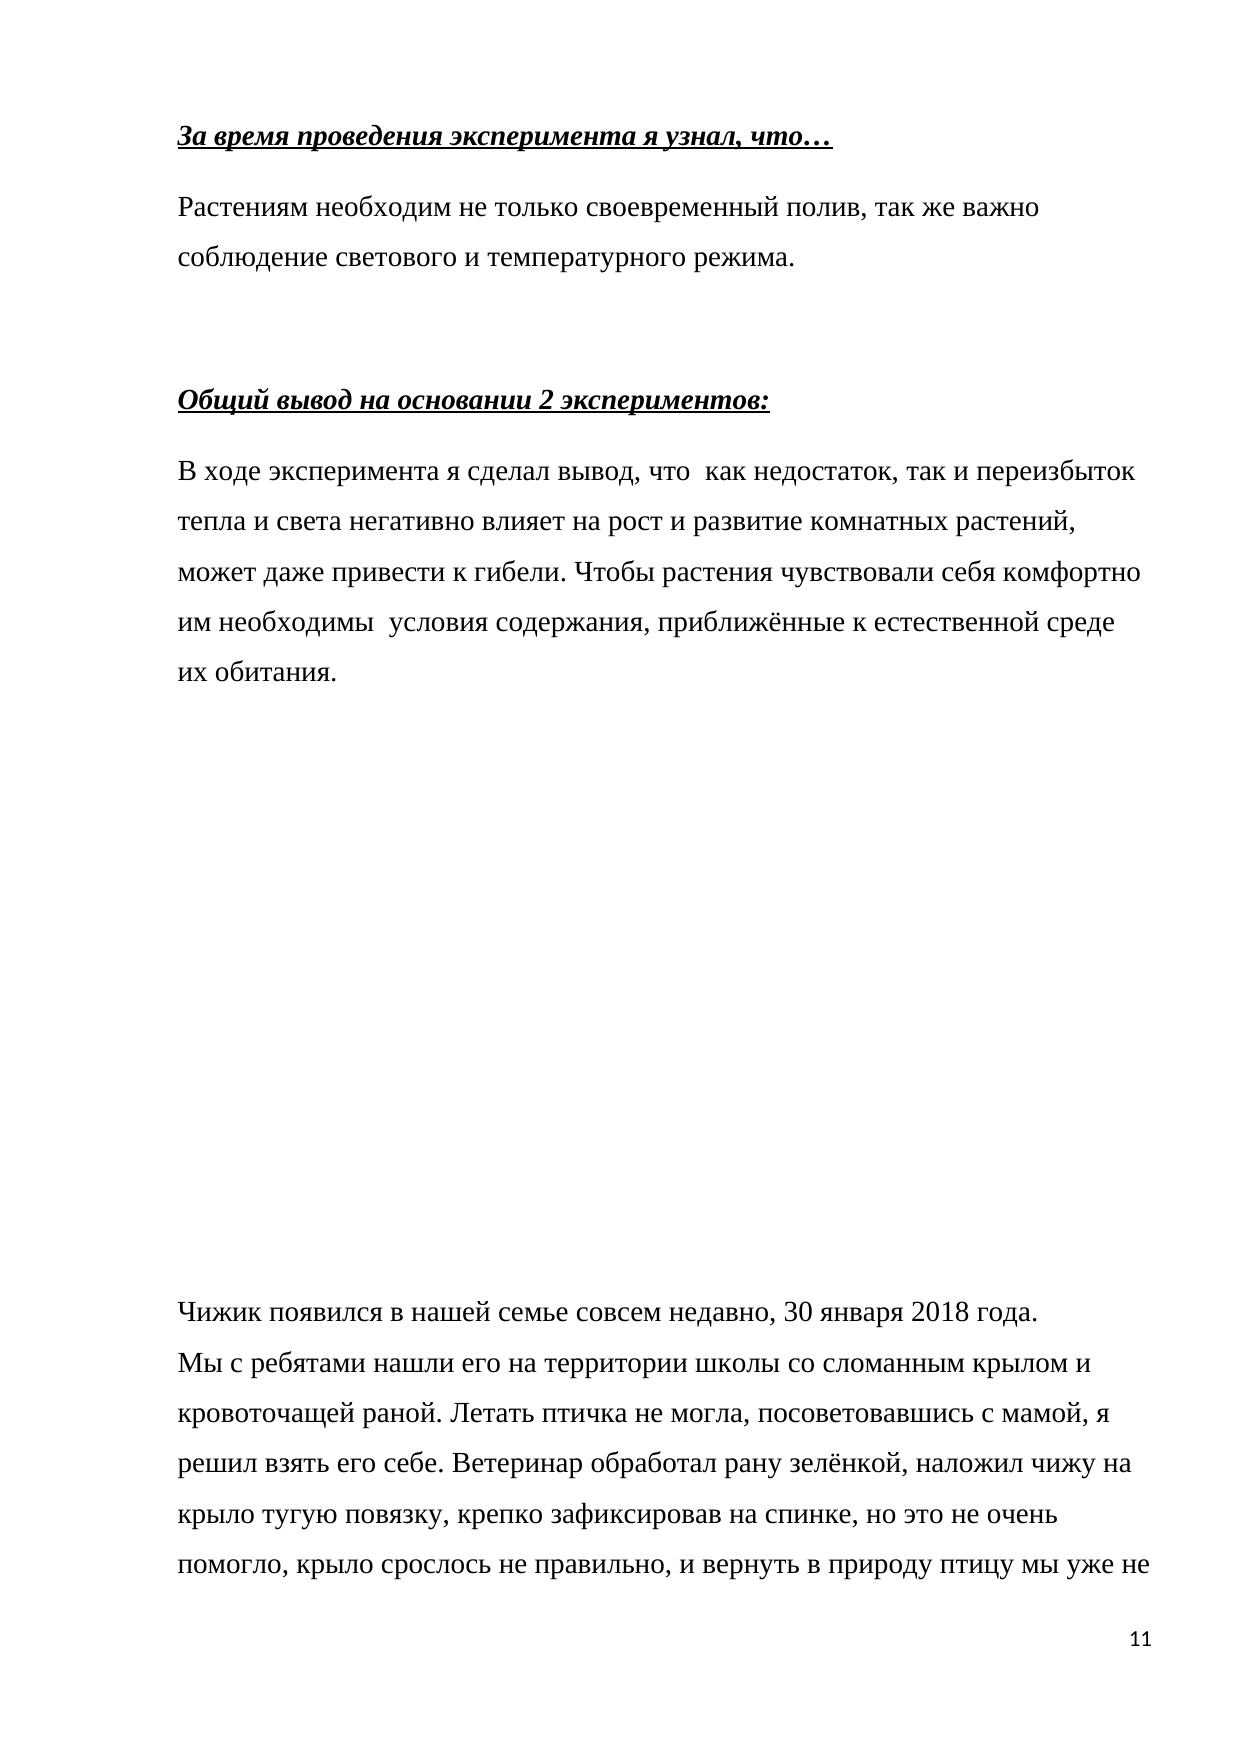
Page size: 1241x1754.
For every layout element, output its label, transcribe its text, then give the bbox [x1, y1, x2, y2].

text Общий вывод на основании 2 экспериментов: [177, 382, 1152, 415]
text В ходе эксперимента я сделал вывод, что как недостаток, так и переизбыток тепла и света негативно влияет на рост и развитие комнатных растений, может даже привести к гибели. Чтобы растения чувствовали себя комфортно им необходимы условия содержания, приближённые к естественной среде их обитания. [177, 453, 1152, 688]
text Растениям необходим не только своевременный полив, так же важно соблюдение светового и температурного режима. [177, 189, 1152, 273]
text За время проведения эксперимента я узнал, что… [177, 118, 1152, 152]
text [177, 1294, 1152, 1580]
